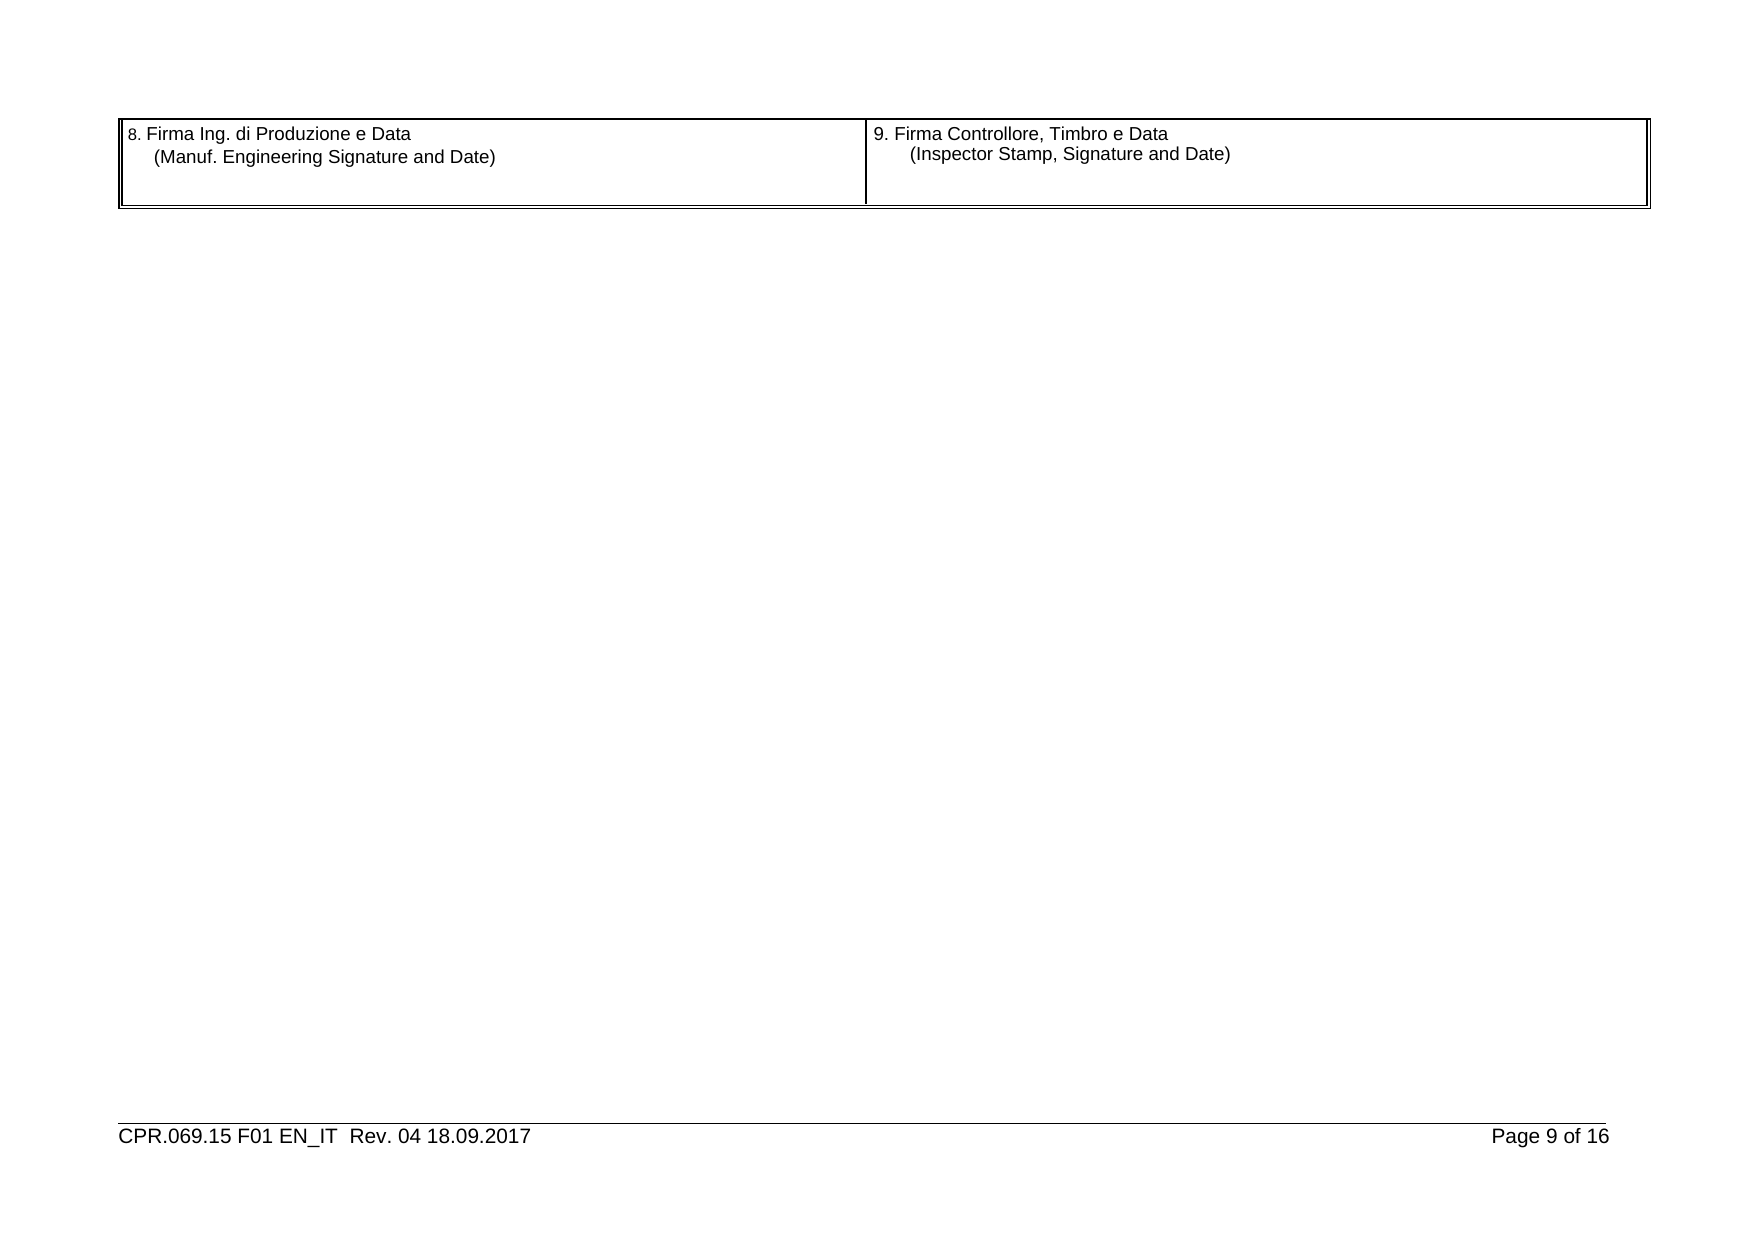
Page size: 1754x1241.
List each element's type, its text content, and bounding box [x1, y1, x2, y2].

table_cell 9. Firma Controllore, Timbro e Data (Inspector Stamp, Signature and Date) [867, 120, 1646, 204]
table_cell 8. Firma Ing. di Produzione e Data (Manuf. Engineering Signature and Date) [123, 120, 865, 204]
